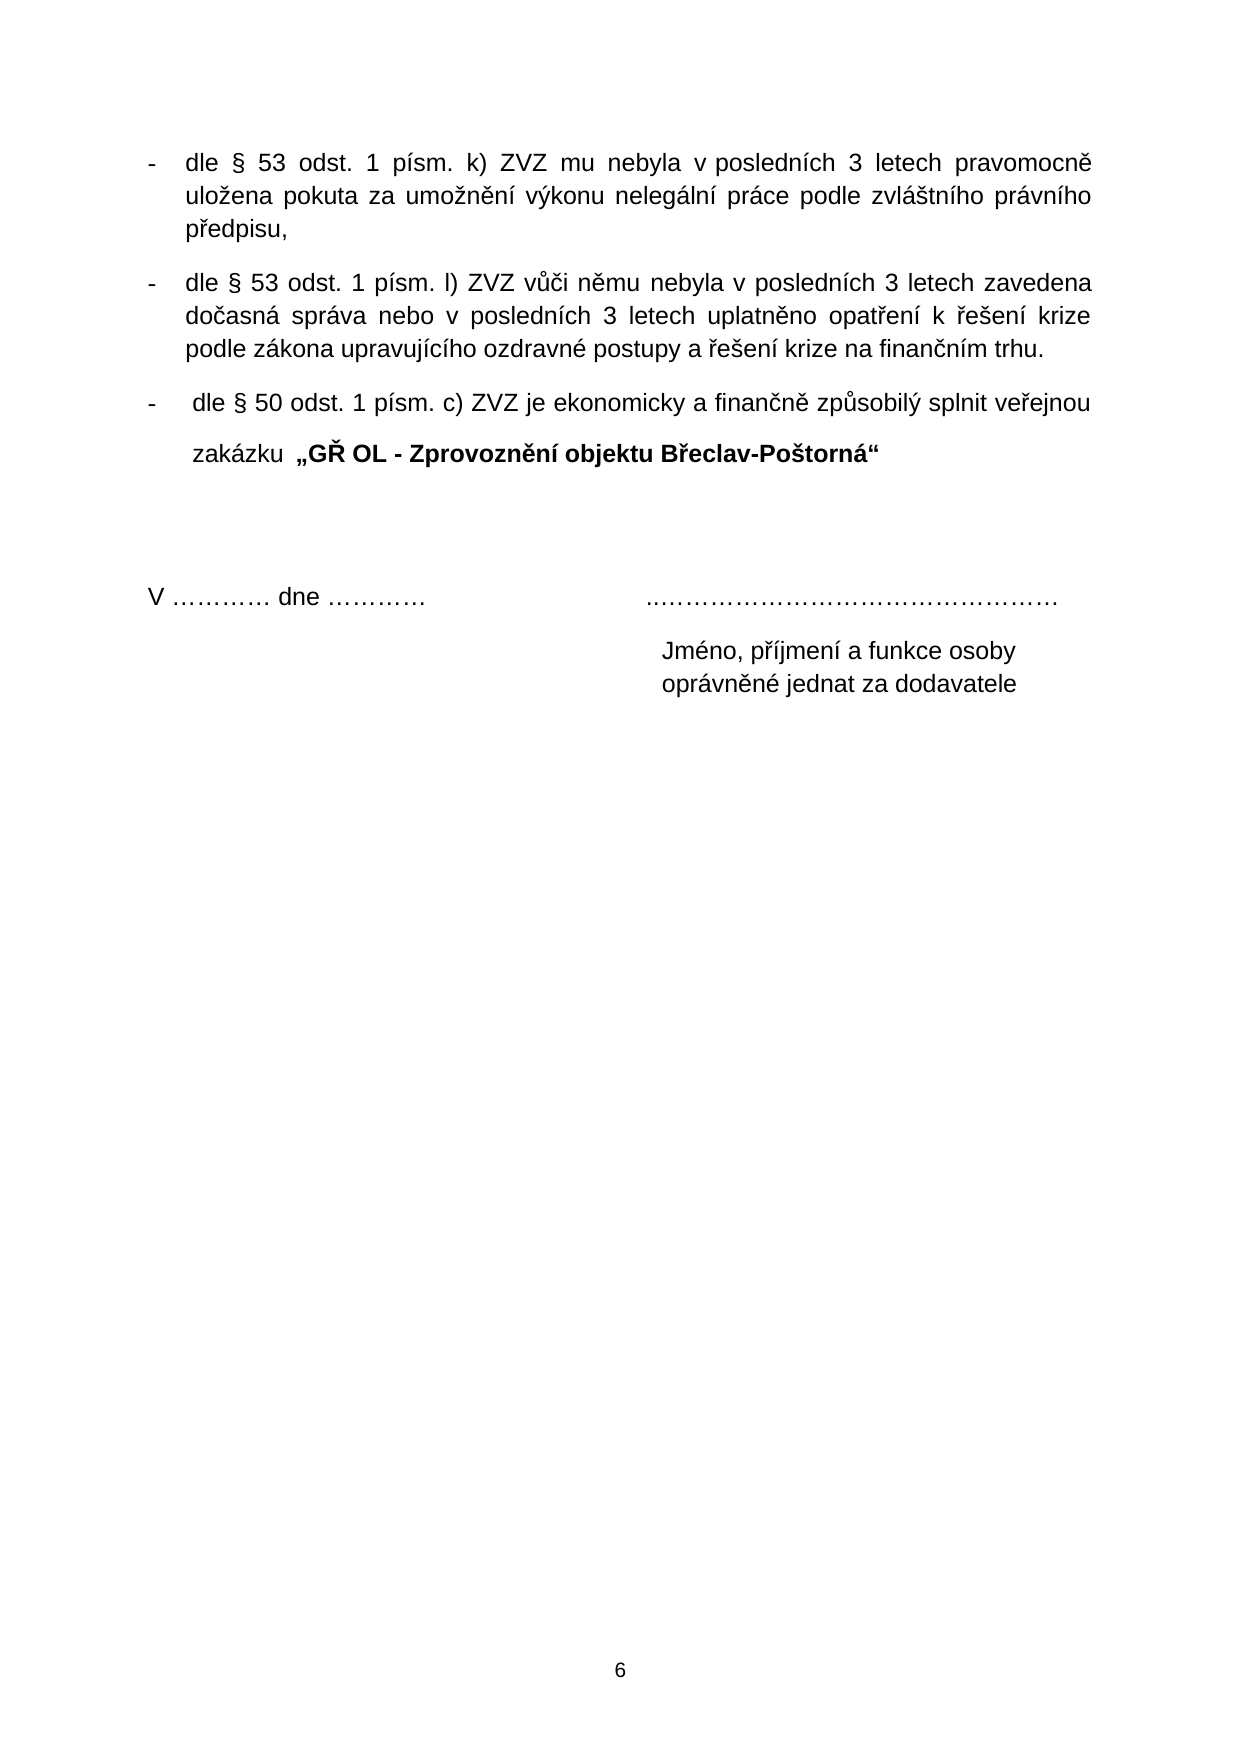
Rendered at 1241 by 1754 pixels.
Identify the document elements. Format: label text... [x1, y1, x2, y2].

list dle § 53 odst. 1 písm. k) ZVZ mu nebyla v posledních 3 letech pravomocně uložena pokuta za umožnění výkonu nelegální práce podle zvláštního právního předpisu, [148, 148, 1093, 242]
text Jméno, příjmení a funkce osoby oprávněné jednat za dodavatele [662, 636, 1093, 698]
text V ………… dne ………… ..………………………………………… [148, 582, 1093, 611]
list dle § 53 odst. 1 písm. l) ZVZ vůči němu nebyla v posledních 3 letech zavedena dočasná správa nebo v posledních 3 letech uplatněno opatření k řešení krize podle zákona upravujícího ozdravné postupy a řešení krize na finančním trhu. [148, 268, 1093, 362]
list dle § 50 odst. 1 písm. c) ZVZ je ekonomicky a finančně způsobilý splnit veřejnou zakázku „GŘ OL - Zprovoznění objektu Břeclav-Poštorná“ [148, 388, 1093, 472]
